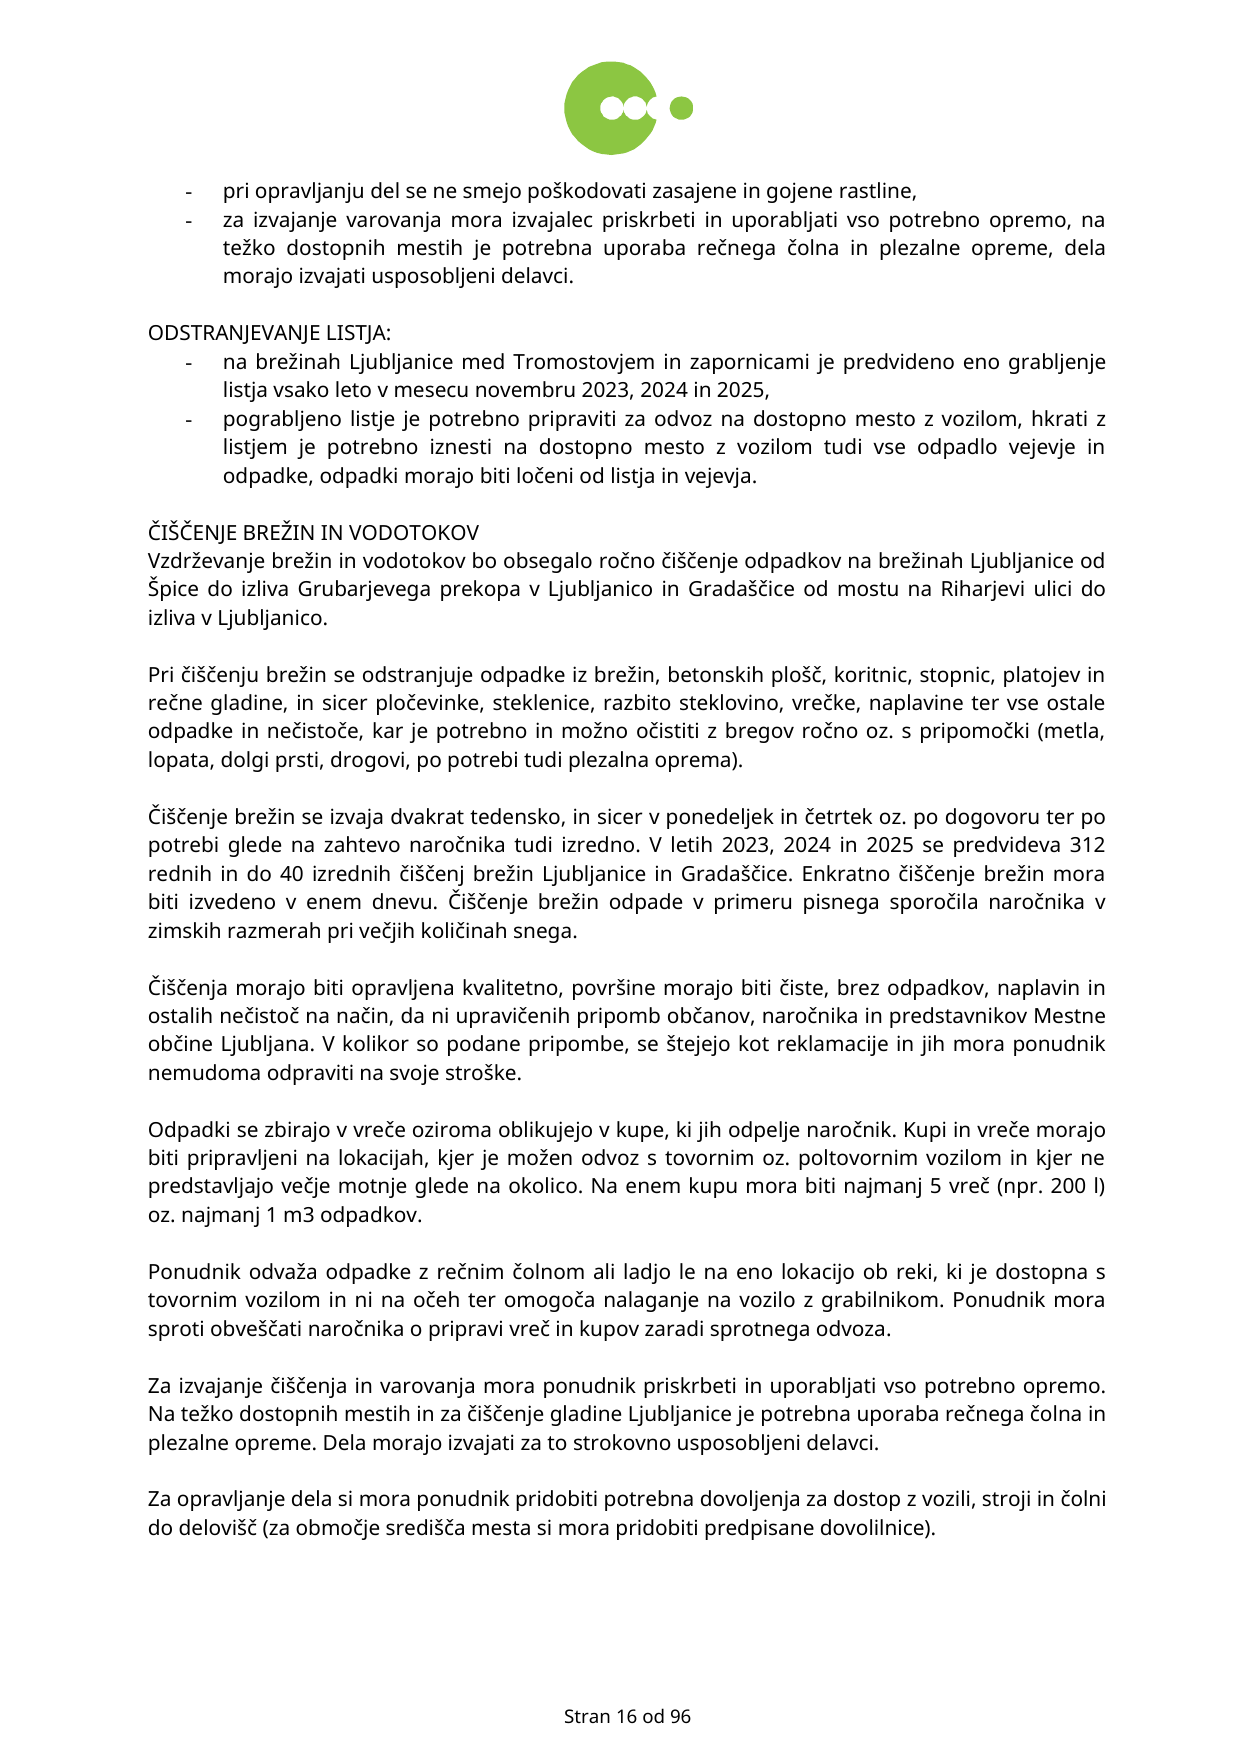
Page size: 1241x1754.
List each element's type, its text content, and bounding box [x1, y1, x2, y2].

list na brežinah Ljubljanice med Tromostovjem in zapornicami je predvideno eno grabljenje listja vsako leto v mesecu novembru 2023, 2024 in 2025, [185, 347, 1107, 404]
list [185, 176, 1107, 205]
text Za izvajanje čiščenja in varovanja mora ponudnik priskrbeti in uporabljati vso potrebno opremo. Na težko dostopnih mestih in za čiščenje gladine Ljubljanice je potrebna uporaba rečnega čolna in plezalne opreme. Dela morajo izvajati za to strokovno usposobljeni delavci. [148, 1371, 1107, 1456]
text Čiščenje brežin se izvaja dvakrat tedensko, in sicer v ponedeljek in četrtek oz. po dogovoru ter po potrebi glede na zahtevo naročnika tudi izredno. V letih 2023, 2024 in 2025 se predvideva 312 rednih in do 40 izrednih čiščenj brežin Ljubljanice in Gradaščice. Enkratno čiščenje brežin mora biti izvedeno v enem dnevu. Čiščenje brežin odpade v primeru pisnega sporočila naročnika v zimskih razmerah pri večjih količinah snega. [148, 802, 1107, 944]
text Ponudnik odvaža odpadke z rečnim čolnom ali ladjo le na eno lokacijo ob reki, ki je dostopna s tovornim vozilom in ni na očeh ter omogoča nalaganje na vozilo z grabilnikom. Ponudnik mora sproti obveščati naročnika o pripravi vreč in kupov zaradi sprotnega odvoza. [148, 1257, 1107, 1342]
text ČIŠČENJE BREŽIN IN VODOTOKOV [148, 518, 1107, 546]
text Vzdrževanje brežin in vodotokov bo obsegalo ročno čiščenje odpadkov na brežinah Ljubljanice od Špice do izliva Grubarjevega prekopa v Ljubljanico in Gradaščice od mostu na Riharjevi ulici do izliva v Ljubljanico. [148, 546, 1107, 631]
text Pri čiščenju brežin se odstranjuje odpadke iz brežin, betonskih plošč, koritnic, stopnic, platojev in rečne gladine, in sicer pločevinke, steklenice, razbito steklovino, vrečke, naplavine ter vse ostale odpadke in nečistoče, kar je potrebno in možno očistiti z bregov ročno oz. s pripomočki (metla, lopata, dolgi prsti, drogovi, po potrebi tudi plezalna oprema). [148, 660, 1107, 773]
text Za opravljanje dela si mora ponudnik pridobiti potrebna dovoljenja za dostop z vozili, stroji in čolni do delovišč (za območje središča mesta si mora pridobiti predpisane dovolilnice). [148, 1484, 1107, 1541]
list za izvajanje varovanja mora izvajalec priskrbeti in uporabljati vso potrebno opremo, na težko dostopnih mestih je potrebna uporaba rečnega čolna in plezalne opreme, dela morajo izvajati usposobljeni delavci. [185, 205, 1107, 290]
text Čiščenja morajo biti opravljena kvalitetno, površine morajo biti čiste, brez odpadkov, naplavin in ostalih nečistoč na način, da ni upravičenih pripomb občanov, naročnika in predstavnikov Mestne občine Ljubljana. V kolikor so podane pripombe, se štejejo kot reklamacije in jih mora ponudnik nemudoma odpraviti na svoje stroške. [148, 973, 1107, 1086]
text ODSTRANJEVANJE LISTJA: [148, 318, 1107, 347]
list pograbljeno listje je potrebno pripraviti za odvoz na dostopno mesto z vozilom, hkrati z listjem je potrebno iznesti na dostopno mesto z vozilom tudi vse odpadlo vejevje in odpadke, odpadki morajo biti ločeni od listja in vejevja. [185, 404, 1107, 489]
text Odpadki se zbirajo v vreče oziroma oblikujejo v kupe, ki jih odpelje naročnik. Kupi in vreče morajo biti pripravljeni na lokacijah, kjer je možen odvoz s tovornim oz. poltovornim vozilom in kjer ne predstavljajo večje motnje glede na okolico. Na enem kupu mora biti najmanj 5 vreč (npr. 200 l) oz. najmanj 1 m3 odpadkov. [148, 1115, 1107, 1228]
